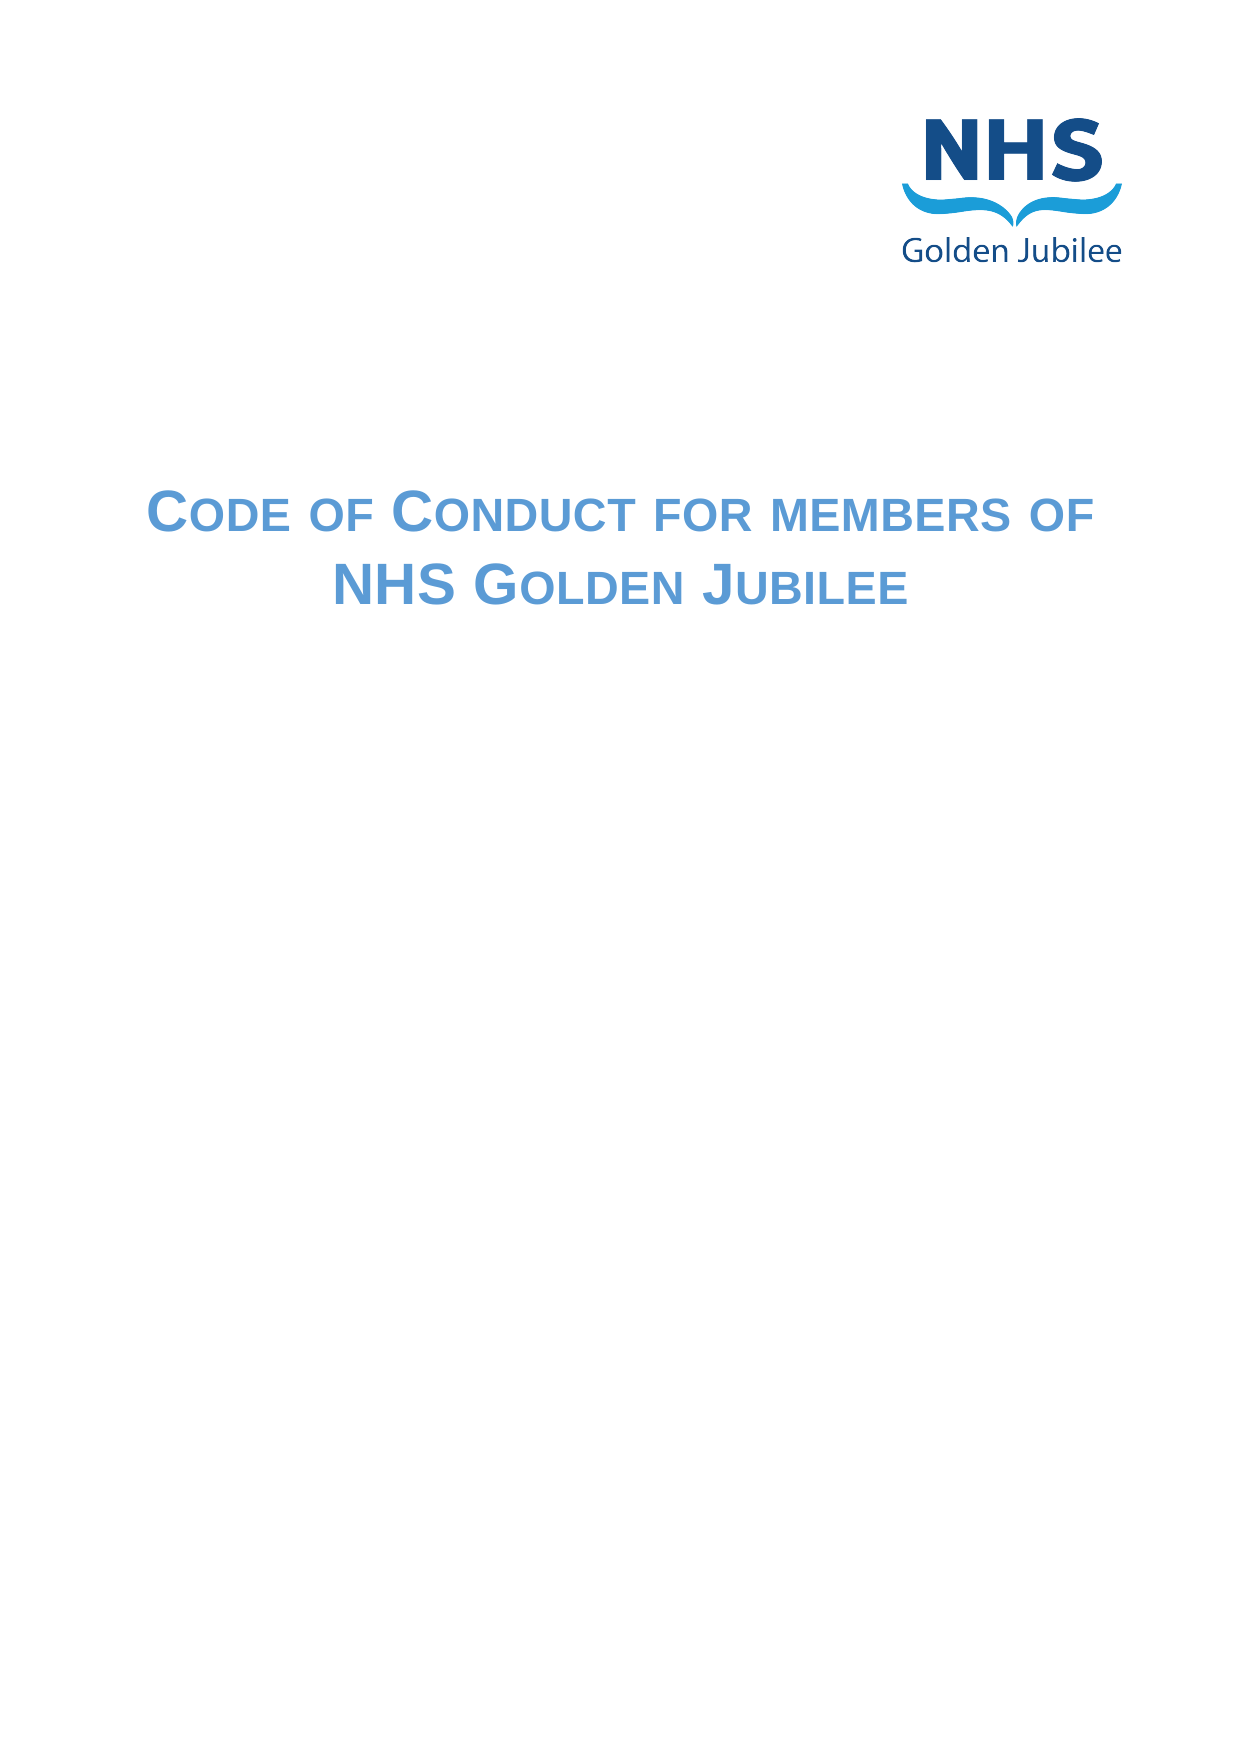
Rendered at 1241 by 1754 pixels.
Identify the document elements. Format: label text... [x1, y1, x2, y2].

text Code of Conduct for members of NHS Golden Jubilee [118, 477, 1122, 617]
picture [901, 118, 1123, 271]
